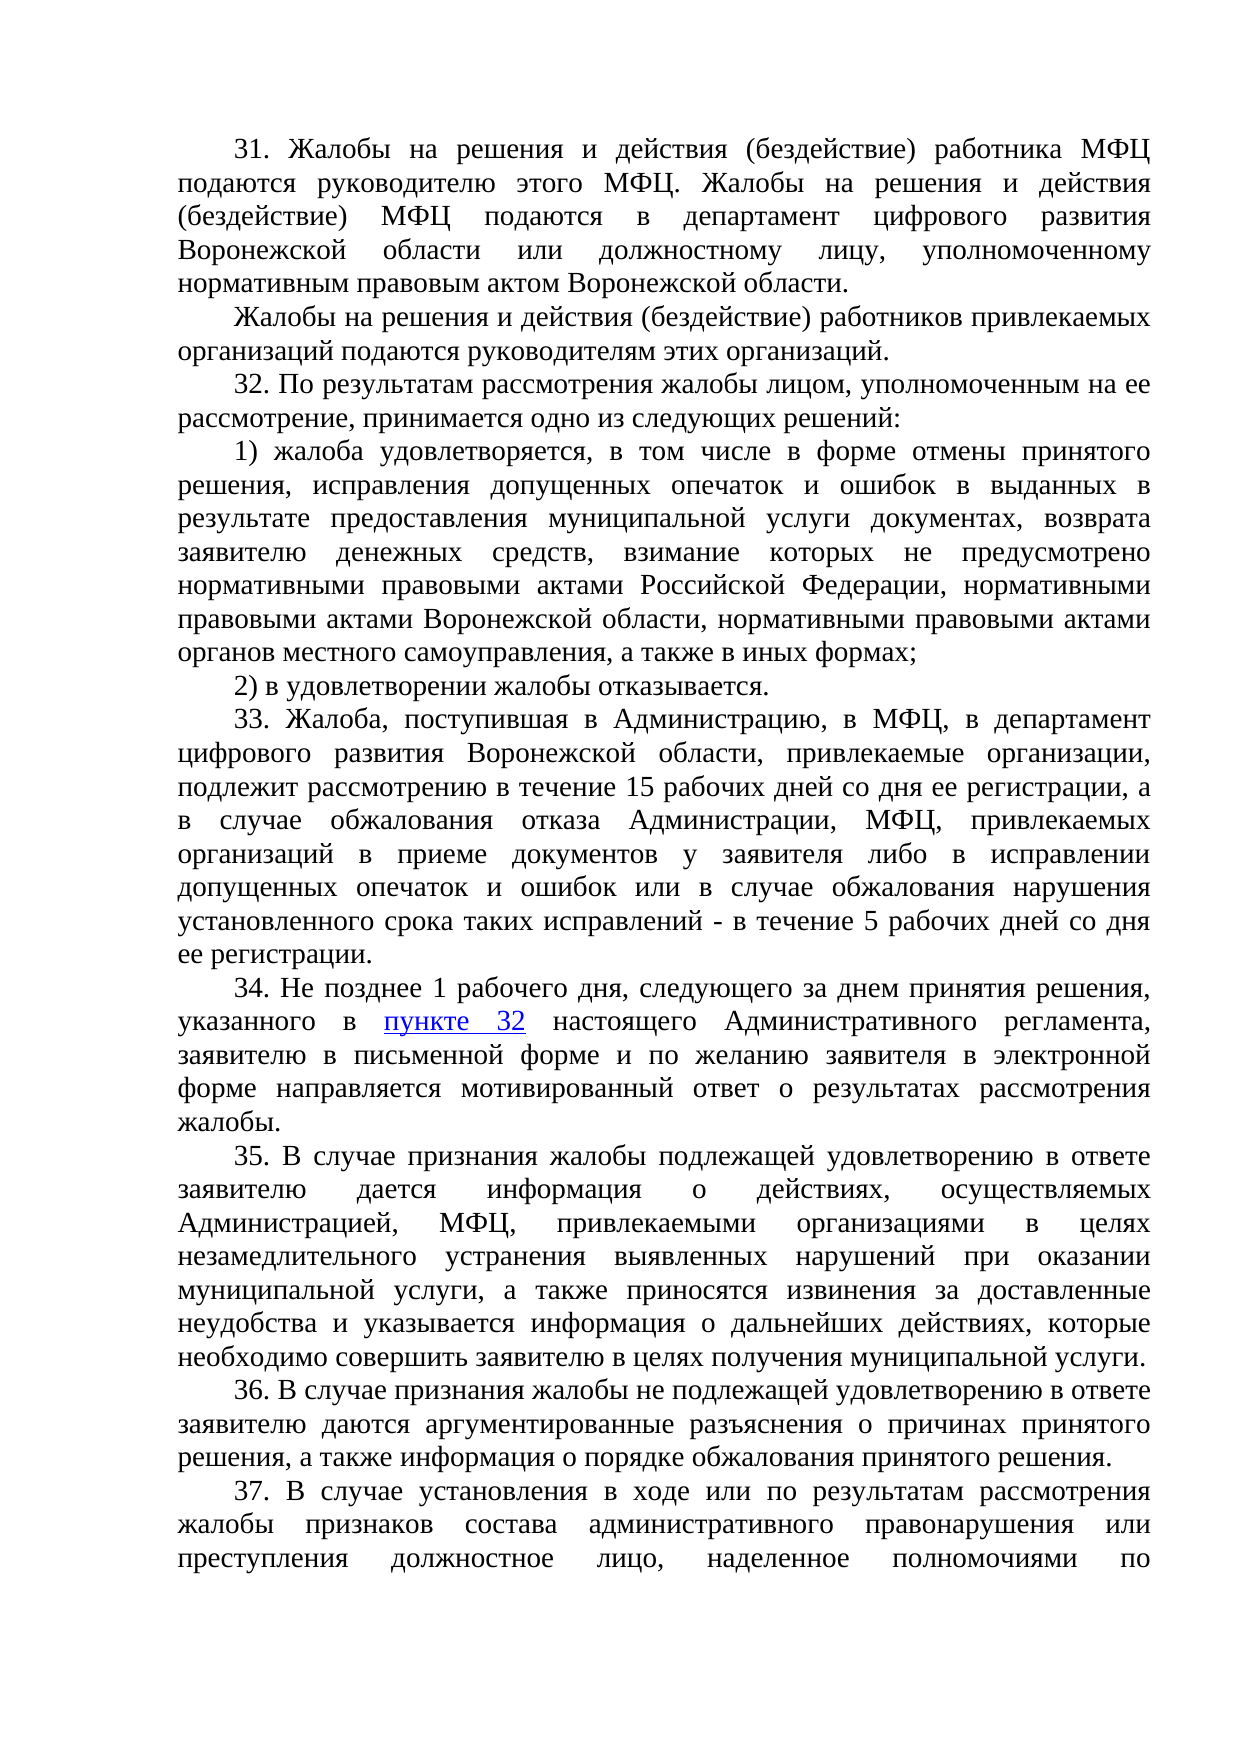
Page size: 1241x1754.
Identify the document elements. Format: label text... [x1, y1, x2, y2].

text Жалобы на решения и действия (бездействие) работников привлекаемых организаций подаются руководителям этих организаций. [177, 299, 1152, 366]
text 34. Не позднее 1 рабочего дня, следующего за днем принятия решения, указанного в пункте 32 настоящего Административного регламента, заявителю в письменной форме и по желанию заявителя в электронной форме направляется мотивированный ответ о результатах рассмотрения жалобы. [177, 970, 1152, 1138]
text 33. Жалоба, поступившая в Администрацию, в МФЦ, в департамент цифрового развития Воронежской области, привлекаемые организации, подлежит рассмотрению в течение 15 рабочих дней со дня ее регистрации, а в случае обжалования отказа Администрации, МФЦ, привлекаемых организаций в приеме документов у заявителя либо в исправлении допущенных опечаток и ошибок или в случае обжалования нарушения установленного срока таких исправлений - в течение 5 рабочих дней со дня ее регистрации. [177, 702, 1152, 970]
text 36. В случае признания жалобы не подлежащей удовлетворению в ответе заявителю даются аргументированные разъяснения о причинах принятого решения, а также информация о порядке обжалования принятого решения. [177, 1372, 1152, 1473]
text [177, 1473, 1152, 1574]
text 31. Жалобы на решения и действия (бездействие) работника МФЦ подаются руководителю этого МФЦ. Жалобы на решения и действия (бездействие) МФЦ подаются в департамент цифрового развития Воронежской области или должностному лицу, уполномоченному нормативным правовым актом Воронежской области. [177, 131, 1152, 299]
text 35. В случае признания жалобы подлежащей удовлетворению в ответе заявителю дается информация о действиях, осуществляемых Администрацией, МФЦ, привлекаемыми организациями в целях незамедлительного устранения выявленных нарушений при оказании муниципальной услуги, а также приносятся извинения за доставленные неудобства и указывается информация о дальнейших действиях, которые необходимо совершить заявителю в целях получения муниципальной услуги. [177, 1138, 1152, 1372]
text 2) в удовлетворении жалобы отказывается. [177, 668, 1152, 702]
text 32. По результатам рассмотрения жалобы лицом, уполномоченным на ее рассмотрение, принимается одно из следующих решений: [177, 366, 1152, 433]
text 1) жалоба удовлетворяется, в том числе в форме отмены принятого решения, исправления допущенных опечаток и ошибок в выданных в результате предоставления муниципальной услуги документах, возврата заявителю денежных средств, взимание которых не предусмотрено нормативными правовыми актами Российской Федерации, нормативными правовыми актами Воронежской области, нормативными правовыми актами органов местного самоуправления, а также в иных формах; [177, 433, 1152, 668]
